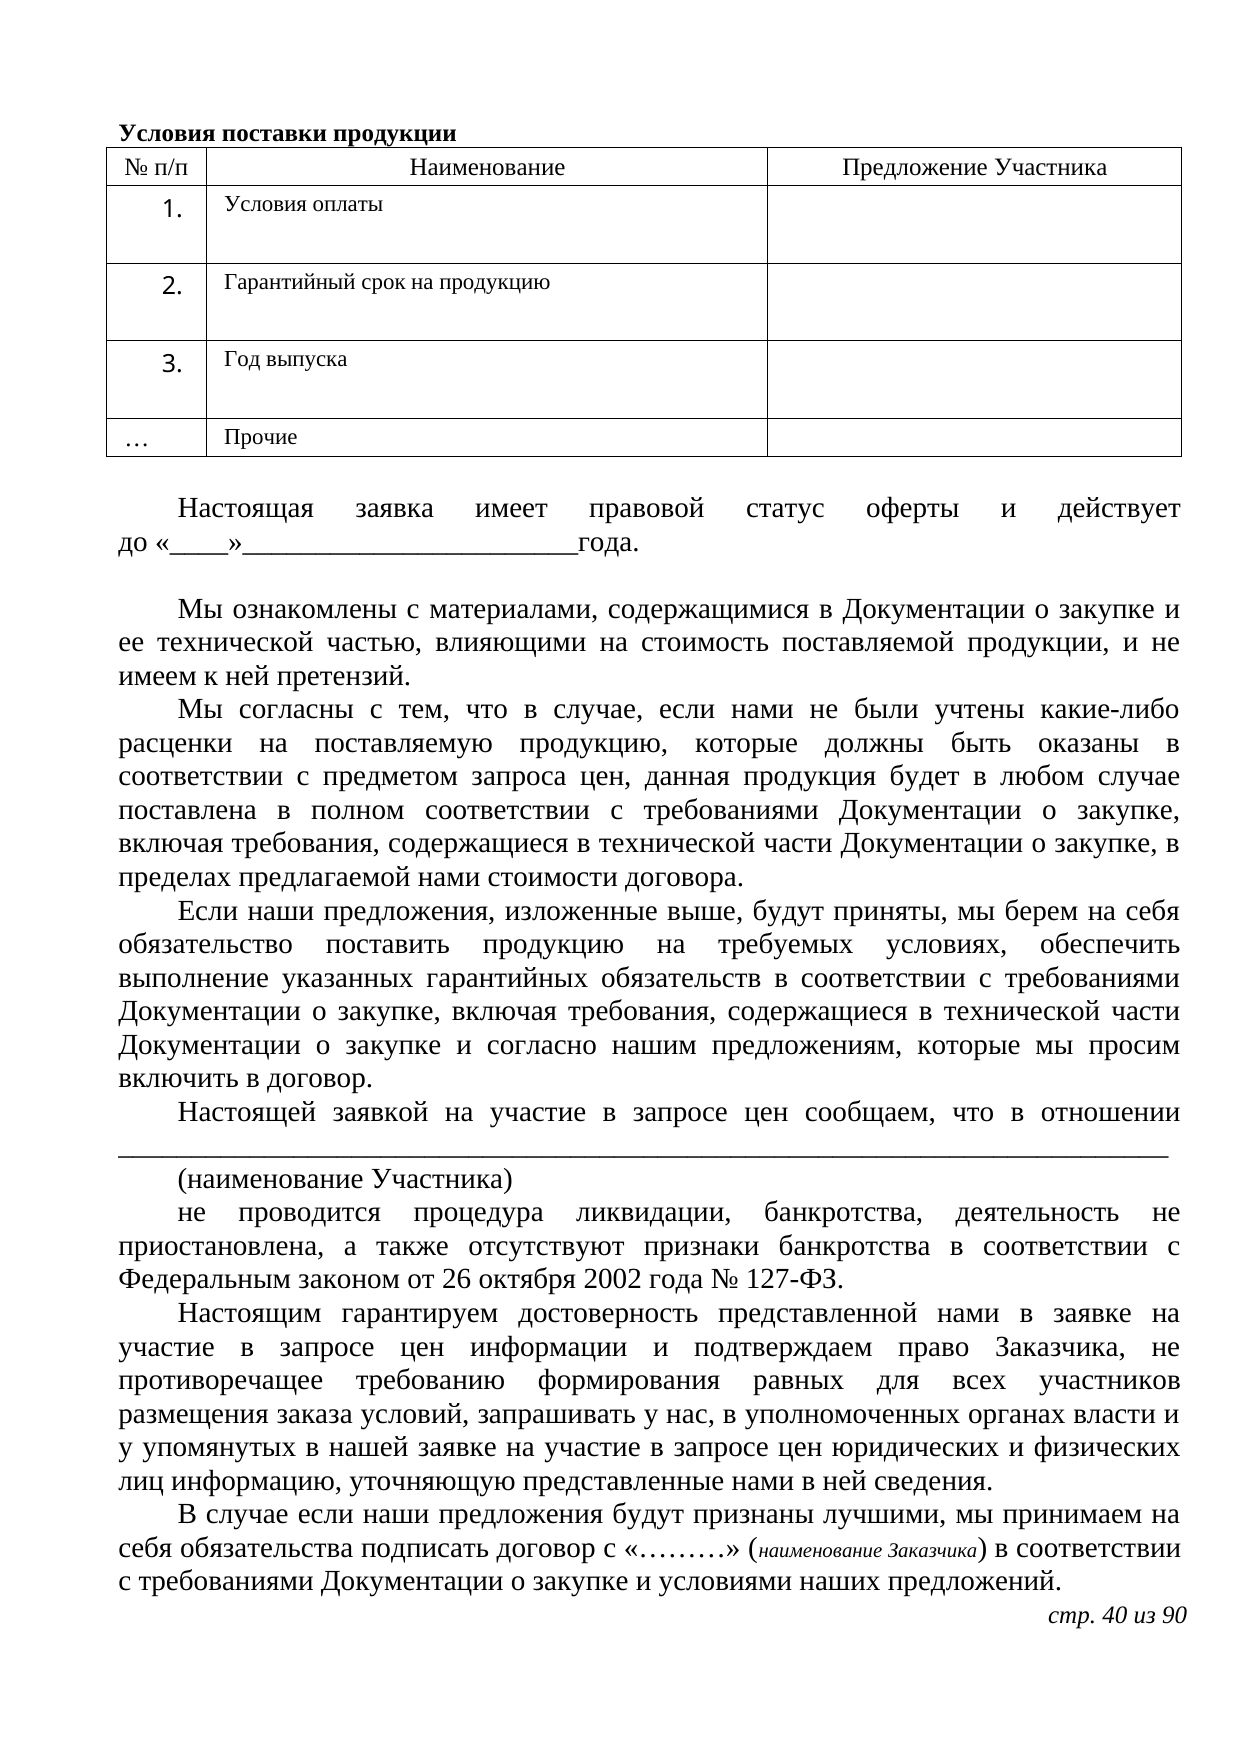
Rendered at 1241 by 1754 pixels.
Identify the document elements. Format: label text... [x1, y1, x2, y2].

text не проводится процедура ликвидации, банкротства, деятельность не приостановлена, а также отсутствуют признаки банкротства в соответствии с Федеральным законом от 26 октября 2002 года № 127-ФЗ. [118, 1194, 1181, 1295]
text Мы согласны с тем, что в случае, если нами не были учтены какие-либо расценки на поставляемую продукцию, которые должны быть оказаны в соответствии с предметом запроса цен, данная продукция будет в любом случае поставлена в полном соответствии с требованиями Документации о закупке, включая требования, содержащиеся в технической части Документации о закупке, в пределах предлагаемой нами стоимости договора. [118, 691, 1181, 893]
table_cell Год выпуска [207, 341, 767, 417]
text В случае если наши предложения будут признаны лучшими, мы принимаем на себя обязательства подписать договор с «………» (наименование Заказчика) в соответствии с требованиями Документации о закупке и условиями наших предложений. [118, 1496, 1181, 1597]
table_cell Гарантийный срок на продукцию [207, 264, 767, 340]
table_cell [768, 264, 1181, 340]
text (наименование Участника) [118, 1161, 1181, 1194]
text Условия поставки продукции [118, 118, 1181, 147]
table_cell Прочие [207, 419, 767, 456]
table_header № п/п [107, 148, 206, 185]
table_header Предложение Участника [768, 148, 1181, 185]
table_header Наименование [207, 148, 767, 185]
table_cell … [107, 419, 206, 456]
text Если наши предложения, изложенные выше, будут приняты, мы берем на себя обязательство поставить продукцию на требуемых условиях, обеспечить выполнение указанных гарантийных обязательств в соответствии с требованиями Документации о закупке, включая требования, содержащиеся в технической части Документации о закупке и согласно нашим предложениям, которые мы просим включить в договор. [118, 893, 1181, 1094]
table_cell [768, 186, 1181, 262]
table_cell Условия оплаты [207, 186, 767, 262]
table_cell [768, 419, 1181, 456]
table_cell [107, 186, 206, 262]
text Настоящим гарантируем достоверность представленной нами в заявке на участие в запросе цен информации и подтверждаем право Заказчика, не противоречащее требованию формирования равных для всех участников размещения заказа условий, запрашивать у нас, в уполномоченных органах власти и у упомянутых в нашей заявке на участие в запросе цен юридических и физических лиц информацию, уточняющую представленные нами в ней сведения. [118, 1295, 1181, 1496]
text Мы ознакомлены с материалами, содержащимися в Документации о закупке и ее технической частью, влияющими на стоимость поставляемой продукции, и не имеем к ней претензий. [118, 591, 1181, 691]
text Настоящая заявка имеет правовой статус оферты и действует до «____»_______________________года. [118, 490, 1181, 557]
text Настоящей заявкой на участие в запросе цен сообщаем, что в отношении ________________________________________________________________________ [118, 1094, 1181, 1161]
table_cell [107, 264, 206, 340]
table_cell [768, 341, 1181, 417]
table_cell [107, 341, 206, 417]
